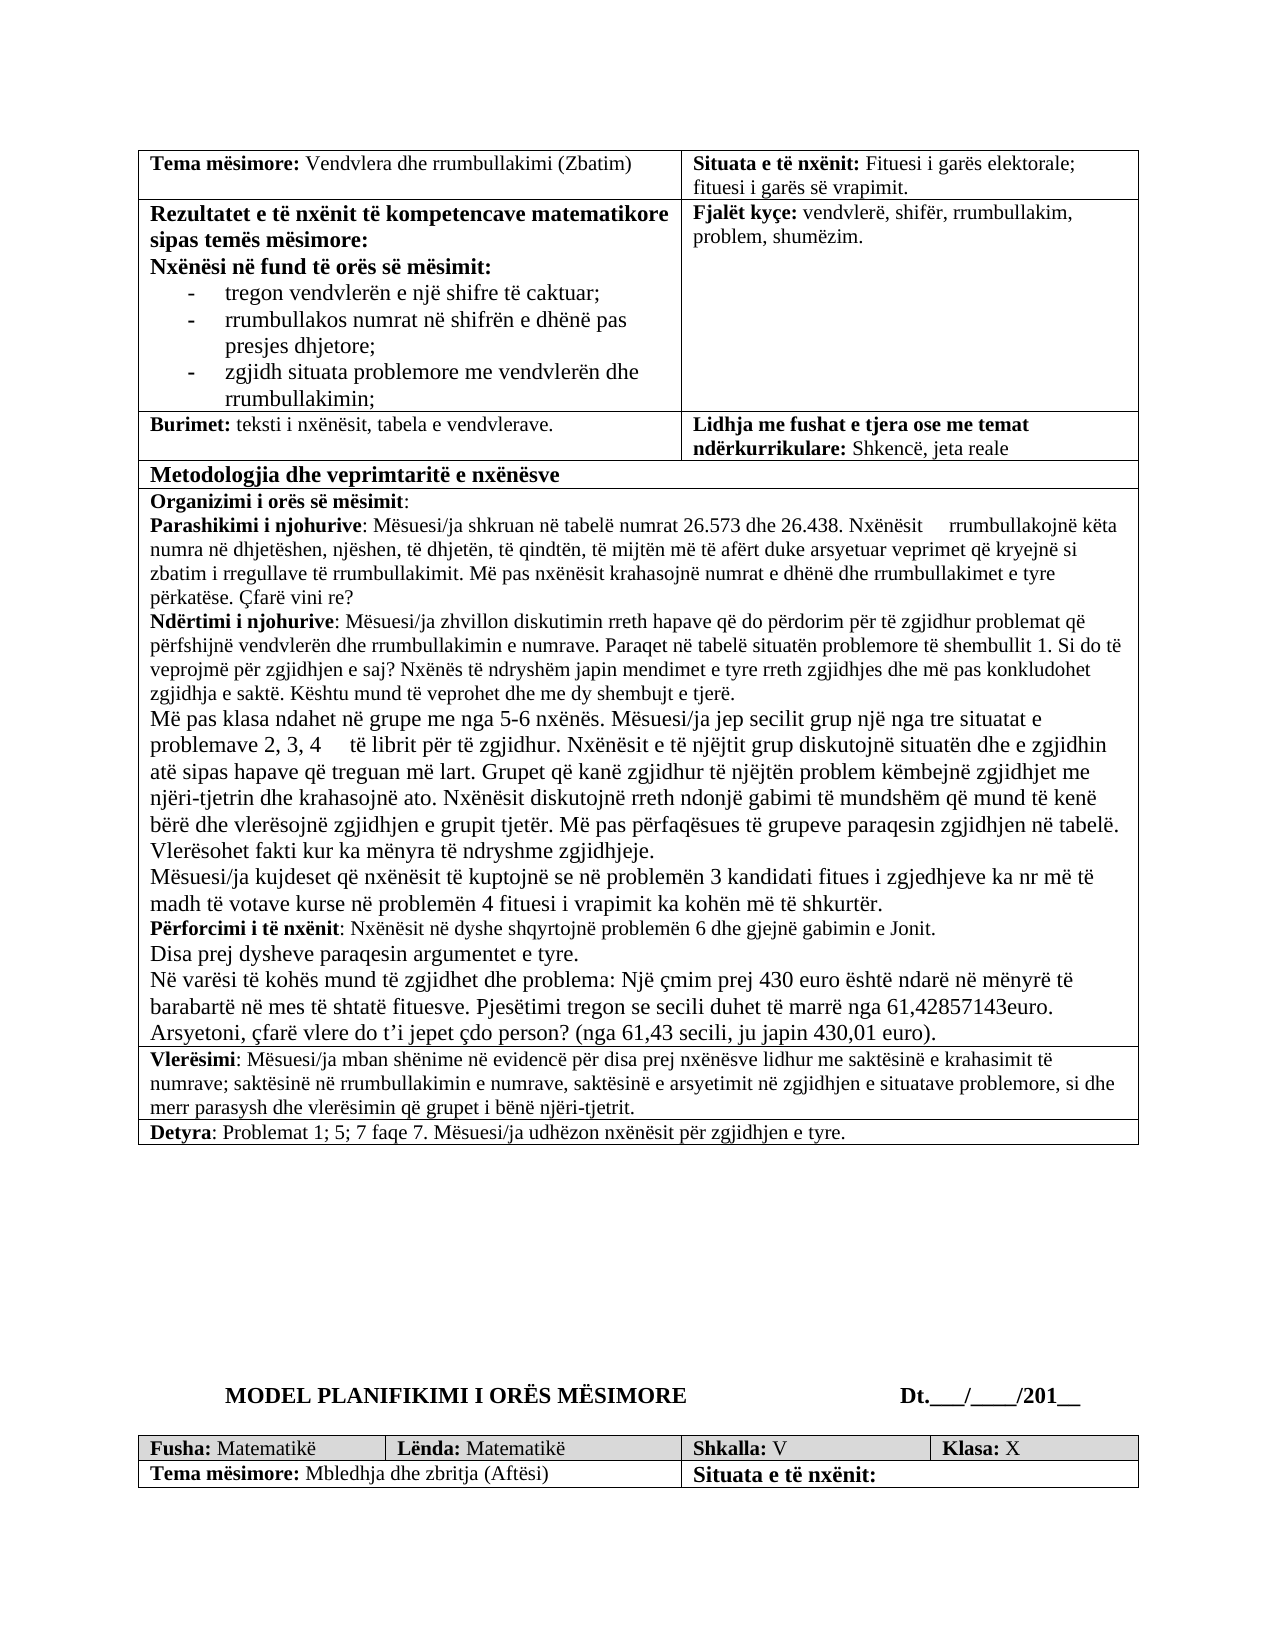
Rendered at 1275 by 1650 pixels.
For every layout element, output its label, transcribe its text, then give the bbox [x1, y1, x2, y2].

table_cell Burimet: teksti i nxënësit, tabela e vendvlerave. [139, 412, 681, 460]
table_header Klasa: X [931, 1436, 1138, 1460]
table_cell Tema mësimore: Vendvlera dhe rrumbullakimi (Zbatim) [139, 151, 681, 199]
table_cell Situata e të nxënit: Fituesi i garës elektorale; fituesi i garës së vrapimit. [682, 151, 1138, 199]
table_cell Vlerësimi: Mësuesi/ja mban shënime në evidencë për disa prej nxënësve lidhur me saktësinë e krahasimit të numrave; saktësinë në rrumbullakimin e numrave, saktësinë e arsyetimit në zgjidhjen e situatave problemore, si dhe merr parasysh dhe vlerësimin që grupet i bënë njëri-tjetrit. [139, 1047, 1138, 1119]
table_cell Organizimi i orës së mësimit: Parashikimi i njohurive: Mësuesi/ja shkruan në tabelë numrat 26.573 dhe 26.438. Nxënësit rrumbullakojnë këta numra në dhjetëshen, njëshen, të dhjetën, të qindtën, të mijtën më të afërt duke arsyetuar veprimet që kryejnë si zbatim i rregullave të rrumbullakimit. Më pas nxënësit krahasojnë numrat e dhënë dhe rrumbullakimet e tyre përkatëse. Çfarë vini re? Ndërtimi i njohurive: Mësuesi/ja zhvillon diskutimin rreth hapave që do përdorim për të zgjidhur problemat që përfshijnë vendvlerën dhe rrumbullakimin e numrave. Paraqet në tabelë situatën problemore të shembullit 1. Si do të veprojmë për zgjidhjen e saj? Nxënës të ndryshëm japin mendimet e tyre rreth zgjidhjes dhe më pas konkludohet zgjidhja e saktë. Kështu mund të veprohet dhe me dy shembujt e tjerë. Më pas klasa ndahet në grupe me nga 5-6 nxënës. Mësuesi/ja jep secilit grup një nga tre situatat e problemave 2, 3, 4 të librit për të zgjidhur. Nxënësit e të njëjtit grup diskutojnë situatën dhe e zgjidhin atë sipas hapave që treguan më lart. Grupet që kanë zgjidhur të njëjtën problem këmbejnë zgjidhjet me njëri-tjetrin dhe krahasojnë ato. Nxënësit diskutojnë rreth ndonjë gabimi të mundshëm që mund të kenë bërë dhe vlerësojnë zgjidhjen e grupit tjetër. Më pas përfaqësues të grupeve paraqesin zgjidhjen në tabelë. Vlerësohet fakti kur ka mënyra të ndryshme zgjidhjeje. Mësuesi/ja kujdeset që nxënësit të kuptojnë se në problemën 3 kandidati fitues i zgjedhjeve ka nr më të madh të votave kurse në problemën 4 fituesi i vrapimit ka kohën më të shkurtër. Përforcimi i të nxënit: Nxënësit në dyshe shqyrtojnë problemën 6 dhe gjejnë gabimin e Jonit. Disa prej dysheve paraqesin argumentet e tyre. Në varësi të kohës mund të zgjidhet dhe problema: Një çmim prej 430 euro është ndarë në mënyrë të barabartë në mes të shtatë fituesve. Pjesëtimi tregon se secili duhet të marrë nga 61,42857143euro. Arsyetoni, çfarë vlere do t’i jepet çdo person? (nga 61,43 secili, ju japin 430,01 euro). [139, 489, 1138, 1046]
table_cell Rezultatet e të nxënit të kompetencave matematikore sipas temës mësimore: Nxënësi në fund të orës së mësimit: tregon vendvlerën e një shifre të caktuar; rrumbullakos numrat në shifrën e dhënë pas presjes dhjetore; zgjidh situata problemore me vendvlerën dhe rrumbullakimin; [139, 200, 681, 411]
table_header Shkalla: V [682, 1436, 930, 1460]
table_cell Metodologjia dhe veprimtaritë e nxënësve [139, 461, 1138, 488]
text MODEL PLANIFIKIMI I ORËS MËSIMORE Dt.___/____/201__ [150, 1382, 1125, 1435]
table_cell Lidhja me fushat e tjera ose me temat ndërkurrikulare: Shkencë, jeta reale [682, 412, 1138, 460]
table_cell Situata e të nxënit: [682, 1461, 1138, 1487]
table_cell Fjalët kyçe: vendvlerë, shifër, rrumbullakim, problem, shumëzim. [682, 200, 1138, 411]
table_header Fusha: Matematikë [139, 1436, 385, 1460]
table_header Lënda: Matematikë [386, 1436, 681, 1460]
table_cell Tema mësimore: Mbledhja dhe zbritja (Aftësi) [139, 1461, 681, 1487]
table_cell Detyra: Problemat 1; 5; 7 faqe 7. Mësuesi/ja udhëzon nxënësit për zgjidhjen e tyre. [139, 1120, 1138, 1144]
